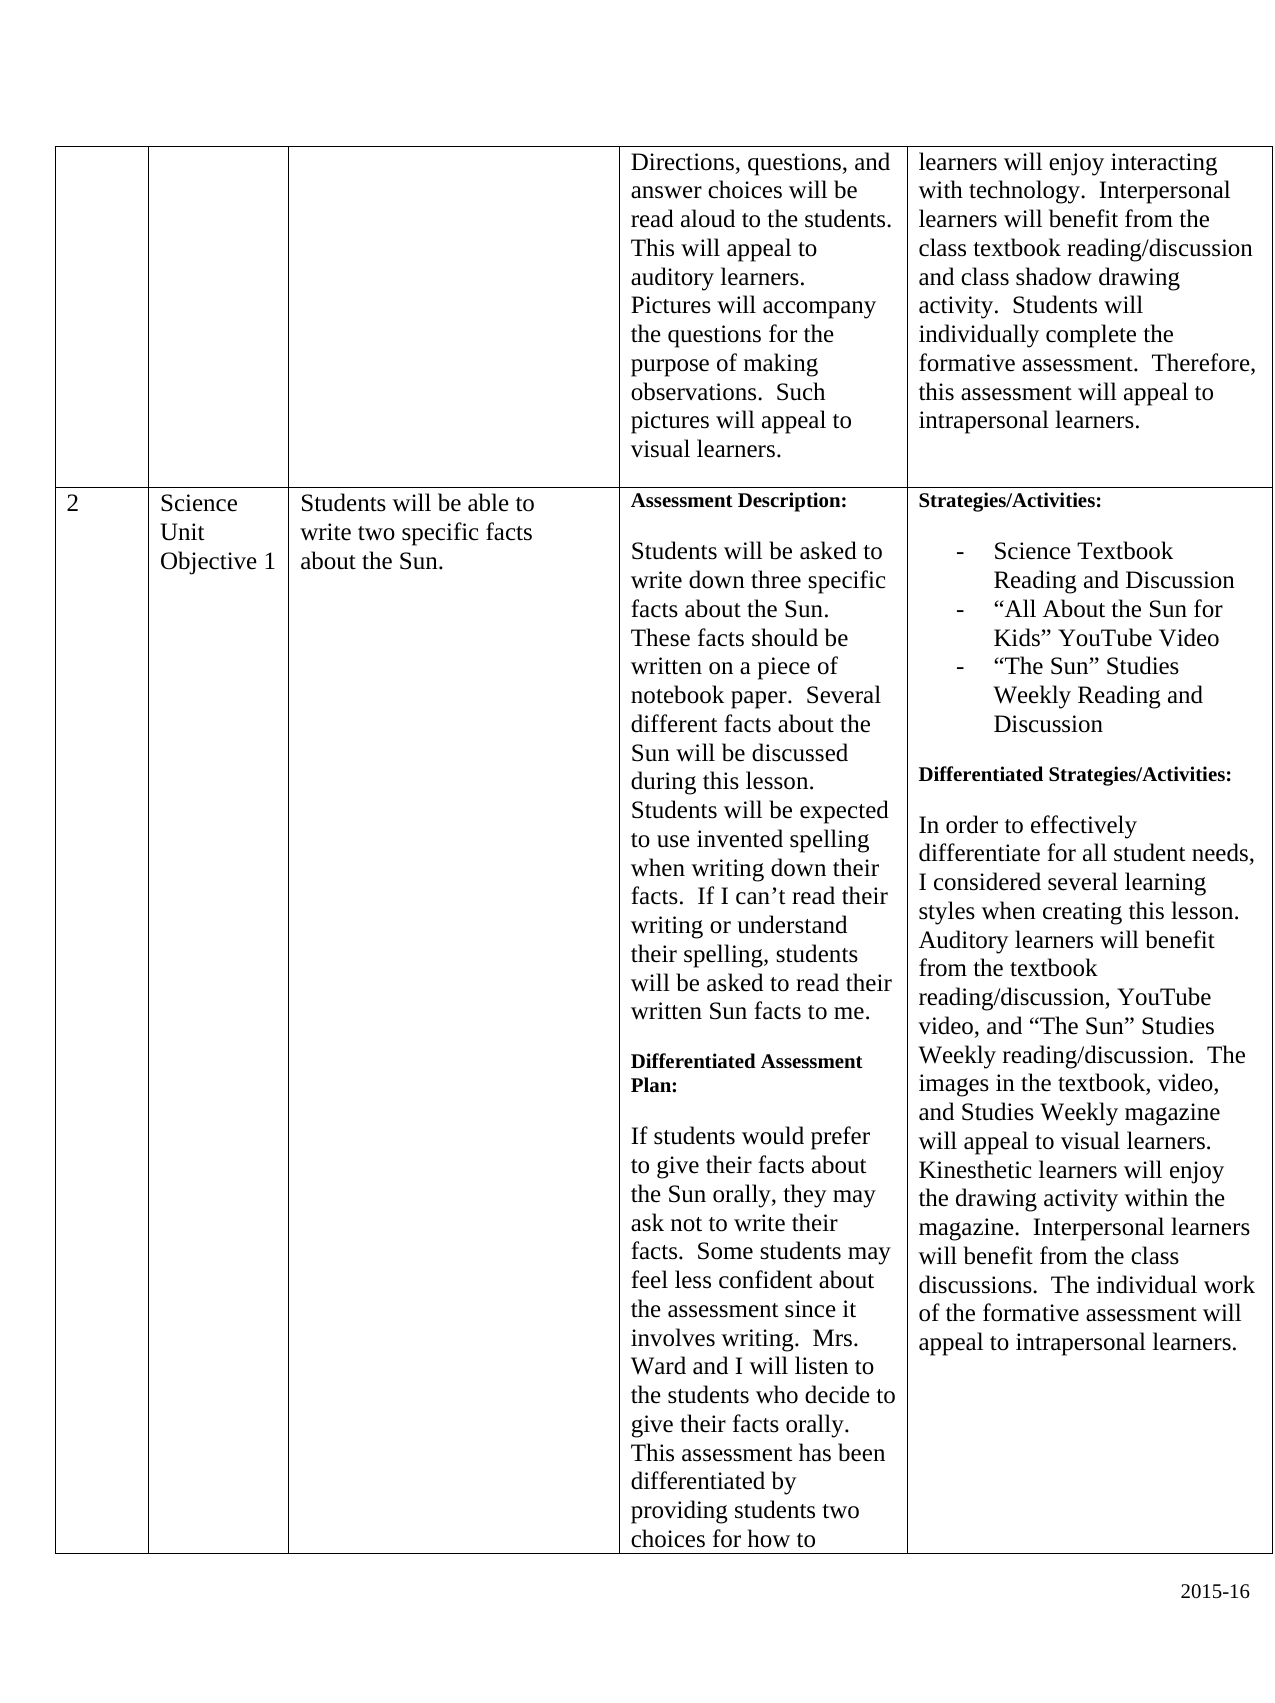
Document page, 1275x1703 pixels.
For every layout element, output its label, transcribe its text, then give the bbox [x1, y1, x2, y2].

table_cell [620, 147, 907, 487]
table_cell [620, 488, 907, 1553]
table_cell 2 [56, 488, 148, 1553]
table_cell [289, 488, 619, 1553]
table_cell 1 [56, 147, 148, 487]
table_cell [149, 488, 288, 1553]
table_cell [908, 147, 1272, 487]
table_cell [149, 147, 288, 487]
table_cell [908, 488, 1272, 1553]
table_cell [289, 147, 619, 487]
